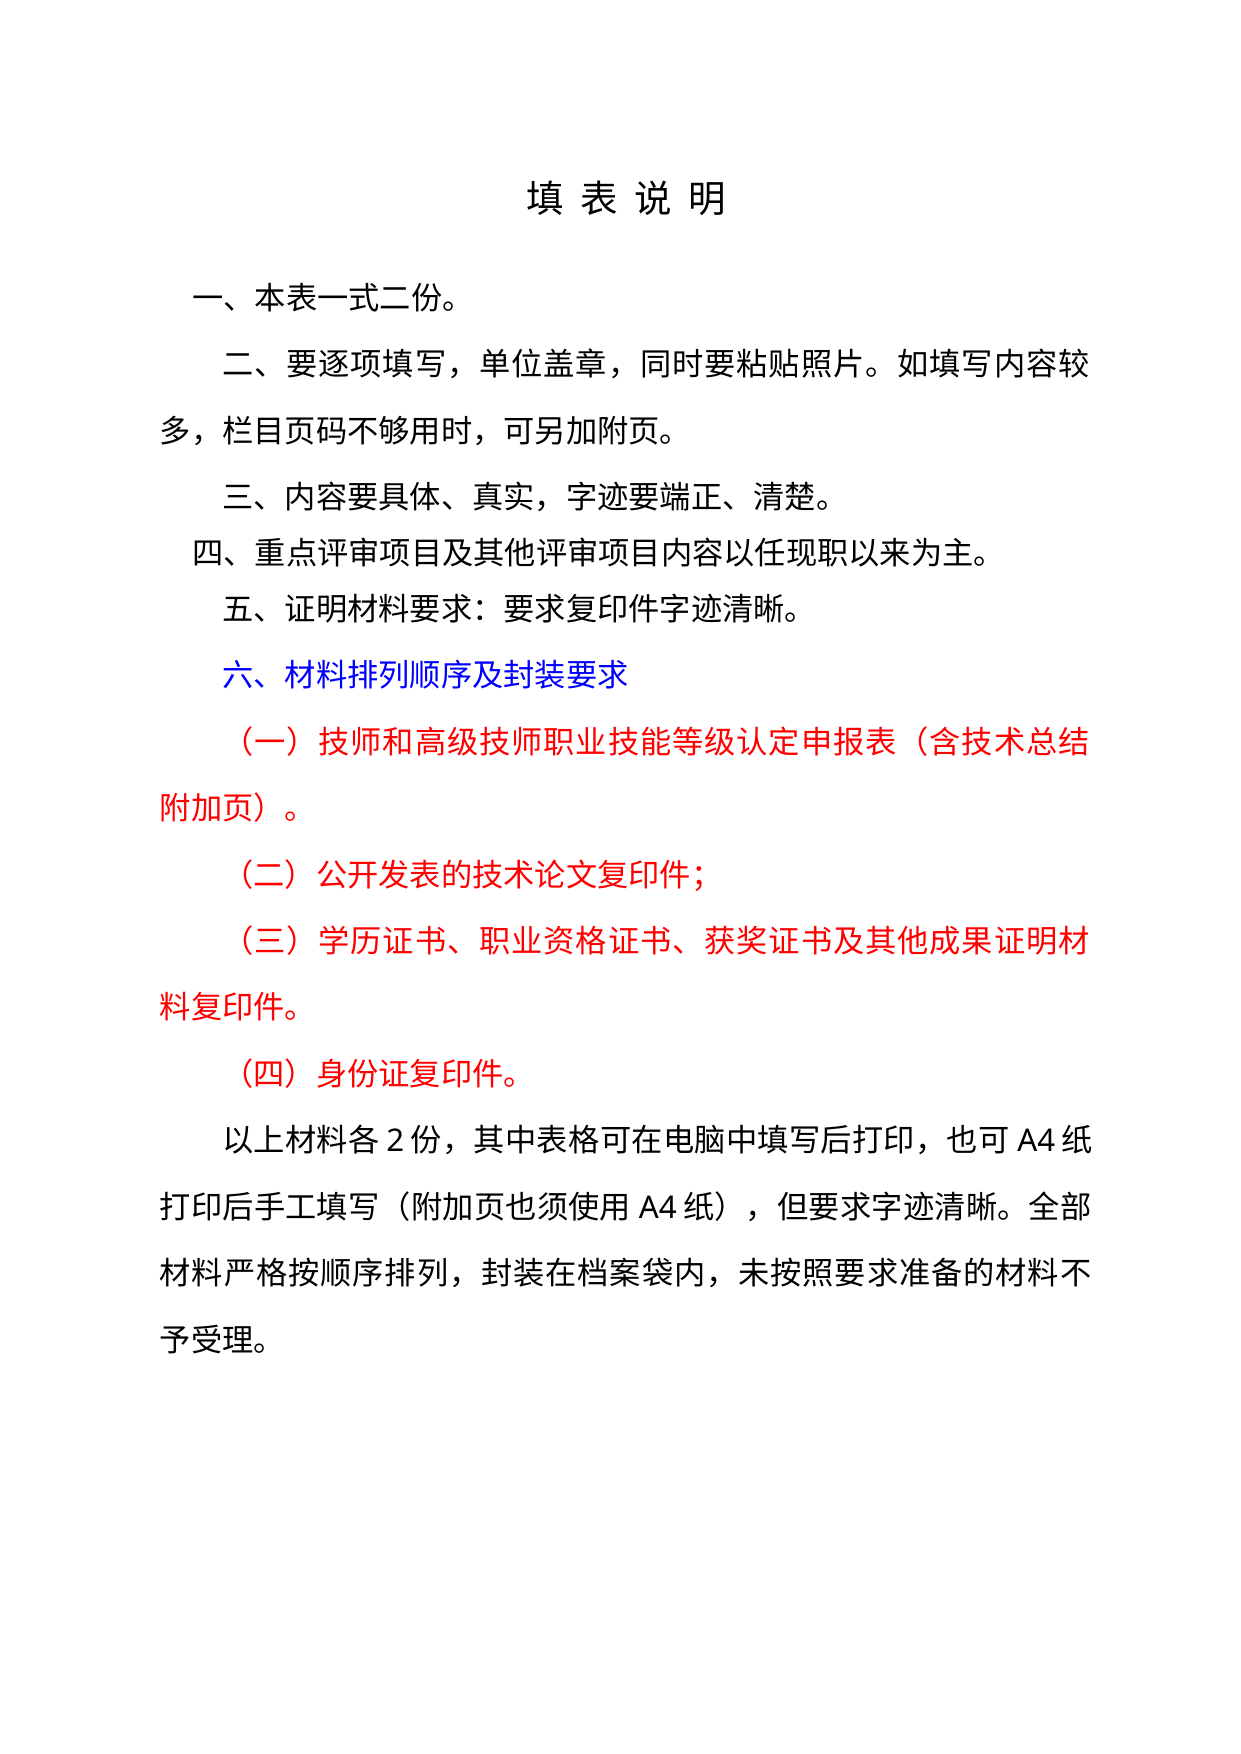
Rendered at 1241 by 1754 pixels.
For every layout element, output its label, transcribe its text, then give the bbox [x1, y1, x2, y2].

text 三、内容要具体、真实，字迹要端正、清楚。 [159, 462, 1093, 528]
text 六、材料排列顺序及封装要求 [159, 640, 1093, 706]
text （三）学历证书、职业资格证书、获奖证书及其他成果证明材料复印件。 [159, 906, 1093, 1038]
text （二）公开发表的技术论文复印件； [159, 839, 1093, 906]
text 一、本表一式二份。 [159, 262, 1093, 329]
text 四、重点评审项目及其他评审项目内容以任现职以来为主。 [159, 528, 1093, 573]
text 以上材料各2份，其中表格可在电脑中填写后打印，也可A4纸打印后手工填写（附加页也须使用A4纸），但要求字迹清晰。全部材料严格按顺序排列，封装在档案袋内，未按照要求准备的材料不予受理。 [159, 1105, 1093, 1371]
text （一）技师和高级技师职业技能等级认定申报表（含技术总结附加页）。 [159, 706, 1093, 839]
text （四）身份证复印件。 [159, 1038, 1093, 1105]
text 五、证明材料要求：要求复印件字迹清晰。 [159, 573, 1093, 640]
text 二、要逐项填写，单位盖章，同时要粘贴照片。如填写内容较多，栏目页码不够用时，可另加附页。 [159, 329, 1093, 462]
text 填 表 说 明 [159, 162, 1093, 229]
